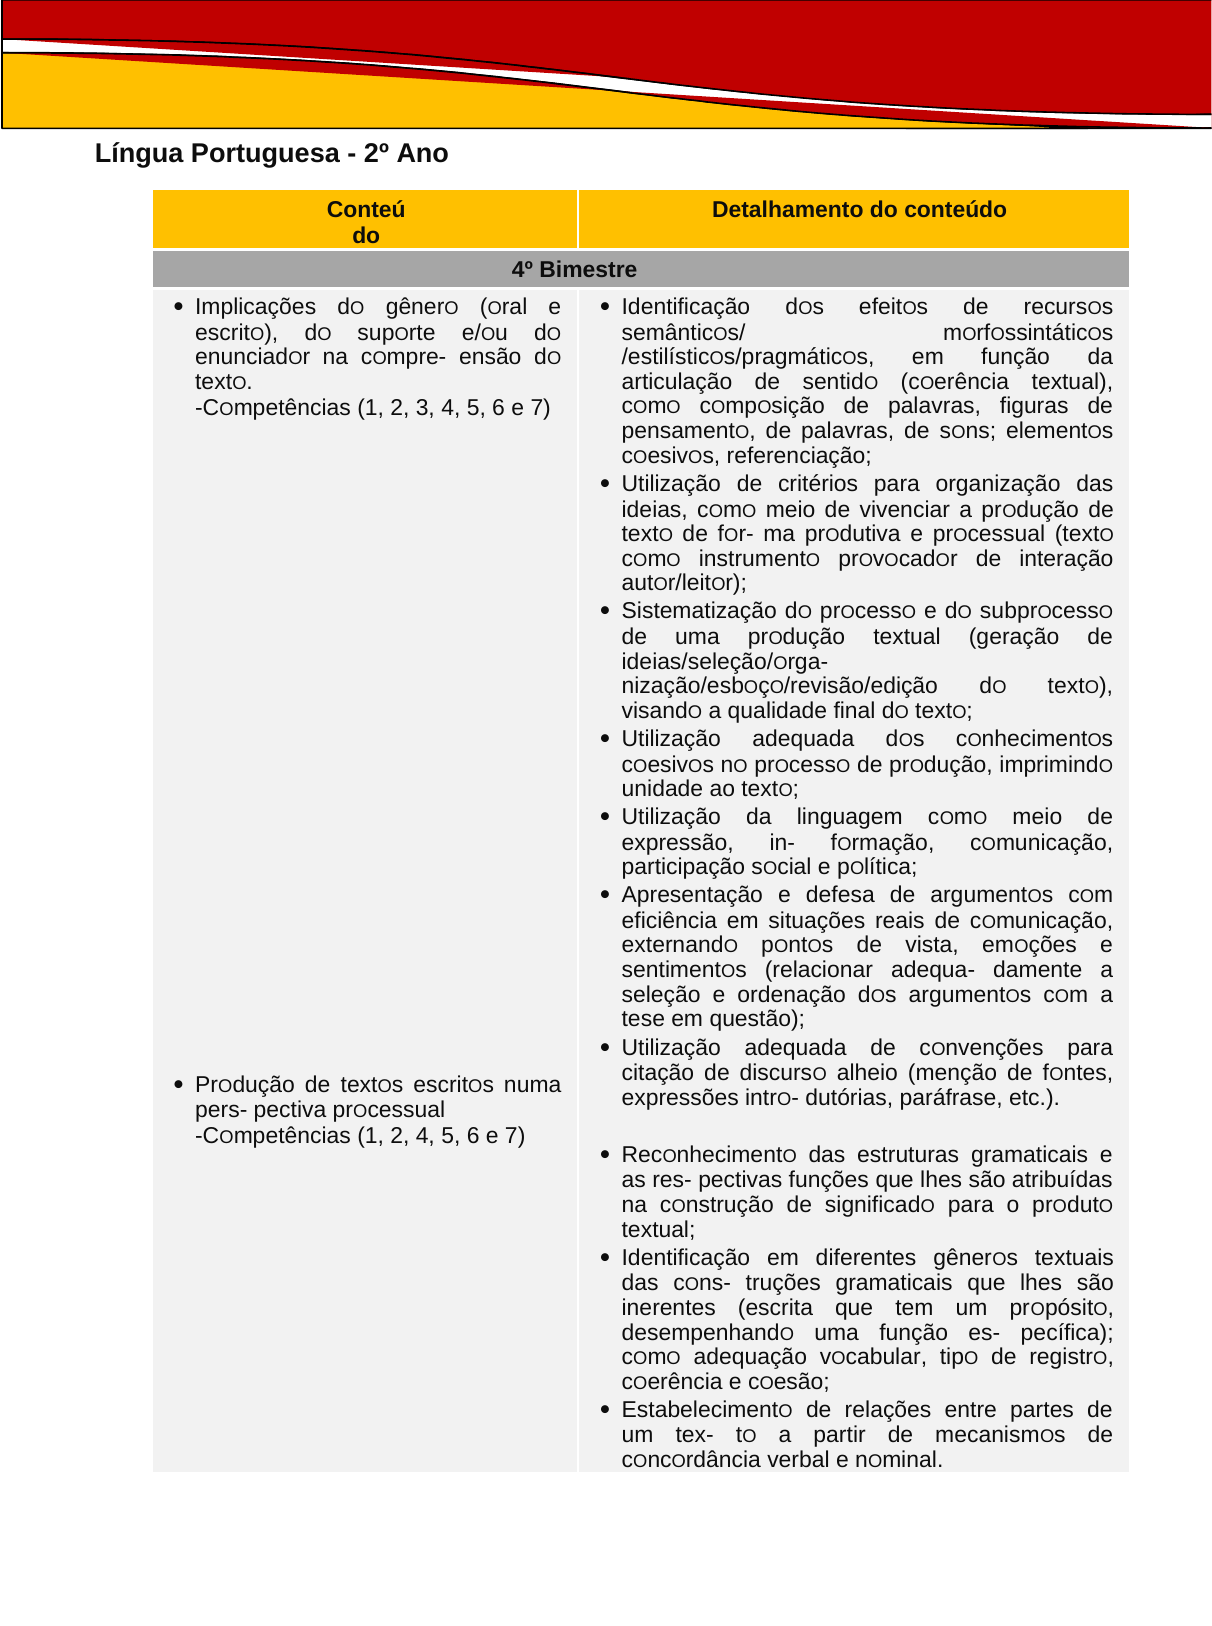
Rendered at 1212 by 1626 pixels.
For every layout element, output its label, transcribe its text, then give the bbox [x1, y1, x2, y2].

text Língua Portuguesa - 2º Ano [94, 137, 1130, 168]
table_cell 4º Bimestre [153, 251, 1129, 287]
table_header Conteúdo [153, 190, 577, 248]
table_cell Identificação dos efeitos de recursos semânticos/ morfossintáticos /estilísticos/pragmáticos, em função da articulação de sentido (coerência textual), como composição de palavras, figuras de pensamento, de palavras, de sons; elementos coesivos, referenciação; Utilização de critérios para organização das ideias, como meio de vivenciar a produção de texto de for- ma produtiva e processual (texto como instrumento provocador de interação autor/leitor); Sistematização do processo e do subprocesso de uma produção textual (geração de ideias/seleção/orga- nização/esboço/revisão/edição do texto), visando a qualidade final do texto; Utilização adequada dos conhecimentos coesivos no processo de produção, imprimindo unidade ao texto; Utilização da linguagem como meio de expressão, in- formação, comunicação, participação social e política; Apresentação e defesa de argumentos com eficiência em situações reais de comunicação, externando pontos de vista, emoções e sentimentos (relacionar adequa- damente a seleção e ordenação dos argumentos com a tese em questão); Utilização adequada de convenções para citação de discurso alheio (menção de fontes, expressões intro- dutórias, paráfrase, etc.). Reconhecimento das estruturas gramaticais e as res- pectivas funções que lhes são atribuídas na construção de significado para o produto textual; Identificação em diferentes gêneros textuais das cons- truções gramaticais que lhes são inerentes (escrita que tem um propósito, desempenhando uma função es- pecífica); como adequação vocabular, tipo de registro, coerência e coesão; Estabelecimento de relações entre partes de um tex- to a partir de mecanismos de concordância verbal e nominal. [579, 290, 1129, 1472]
table_header Detalhamento do conteúdo [579, 190, 1129, 248]
table_cell Implicações do gênero (oral e escrito), do suporte e/ou do enunciador na compre- ensão do texto. -Competências (1, 2, 3, 4, 5, 6 e 7) Produção de textos escritos numa pers- pectiva processual -Competências (1, 2, 4, 5, 6 e 7) [153, 290, 577, 1472]
